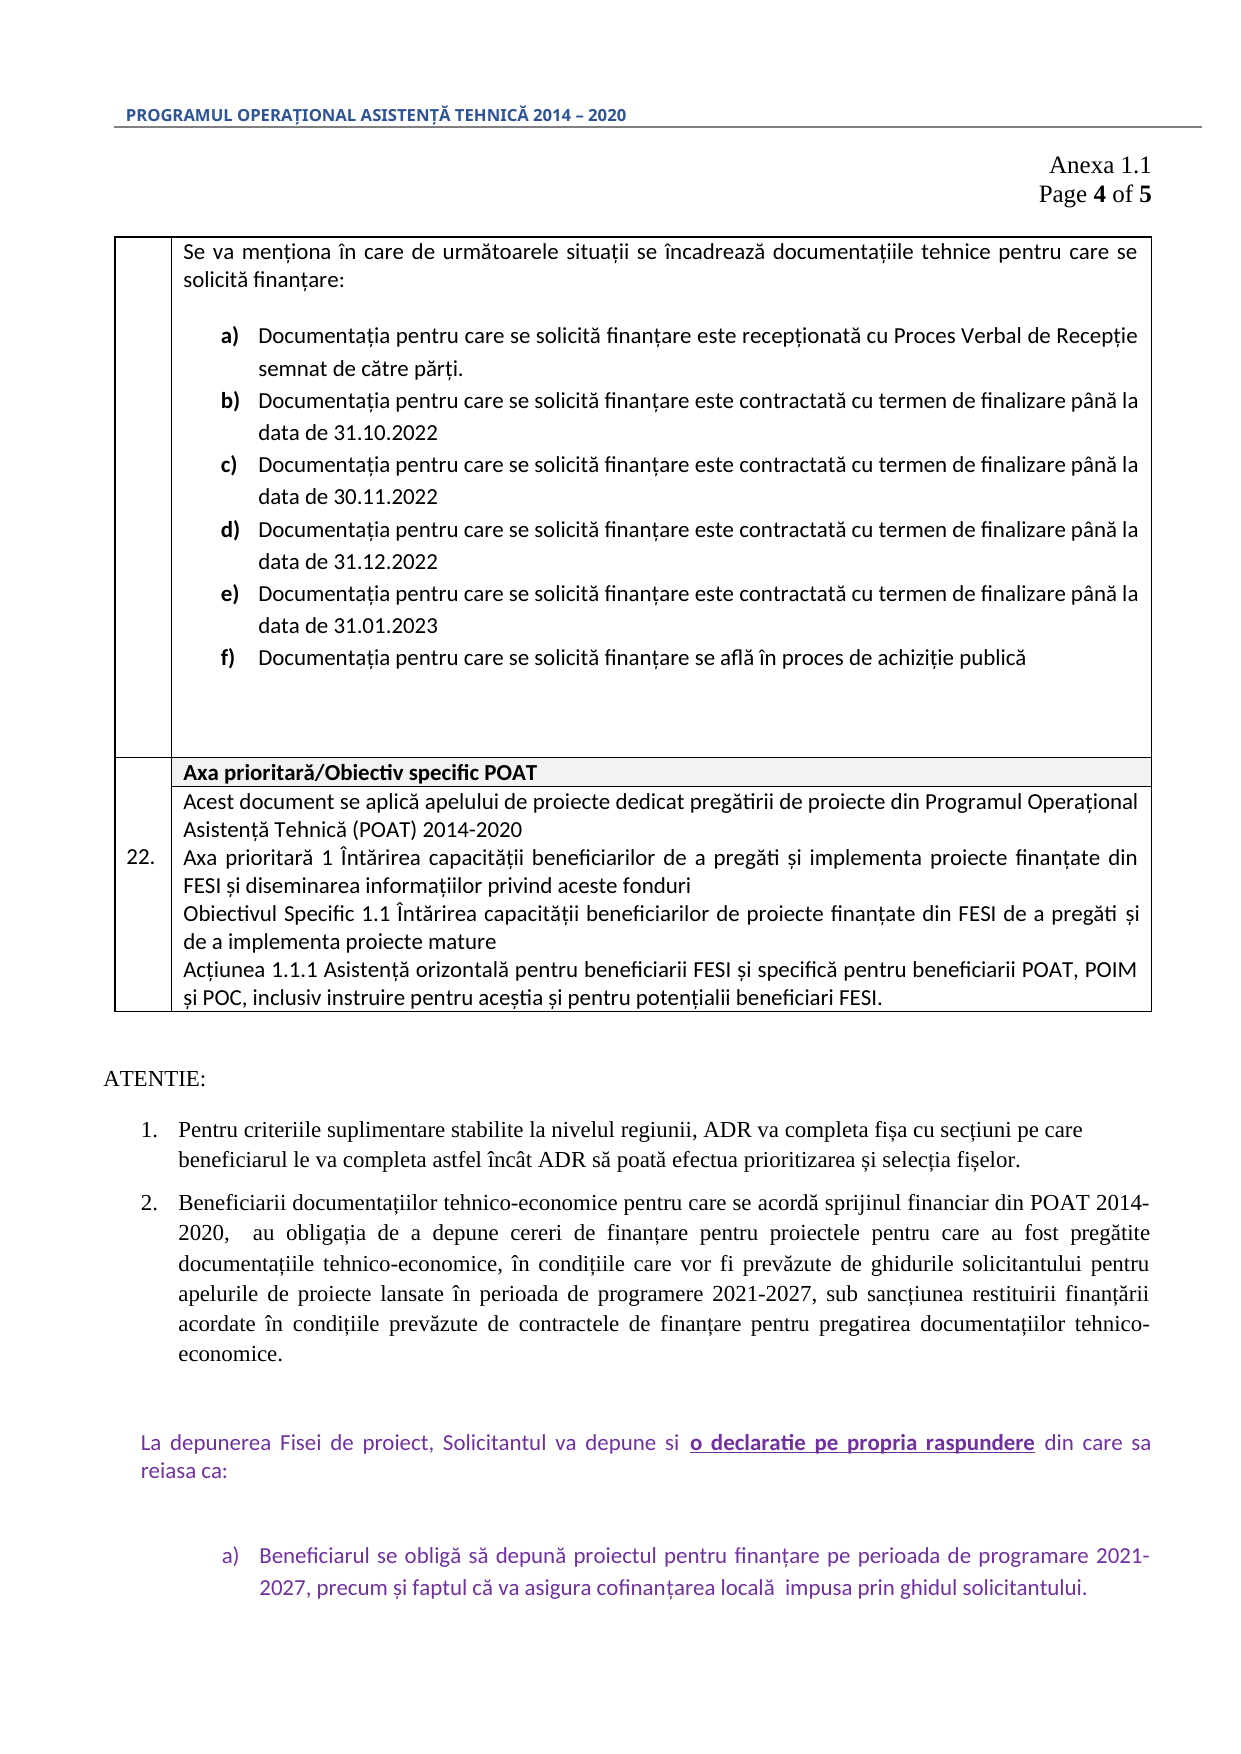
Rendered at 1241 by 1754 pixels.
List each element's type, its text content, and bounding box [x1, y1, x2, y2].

list Beneficiarul se obligă să depună proiectul pentru finanțare pe perioada de programare 2021-2027, precum și faptul că va asigura cofinanțarea locală impusa prin ghidul solicitantului. [222, 1541, 1152, 1601]
table_cell Axa prioritară/Obiectiv specific POAT [172, 758, 1151, 786]
table_cell Se va menționa în care de următoarele situații se încadrează documentațiile tehnice pentru care se solicită finanțare: Documentația pentru care se solicită finanțare este recepționată cu Proces Verbal de Recepție semnat de către părți. Documentația pentru care se solicită finanțare este contractată cu termen de finalizare până la data de 31.10.2022 Documentația pentru care se solicită finanțare este contractată cu termen de finalizare până la data de 30.11.2022 Documentația pentru care se solicită finanțare este contractată cu termen de finalizare până la data de 31.12.2022 Documentația pentru care se solicită finanțare este contractată cu termen de finalizare până la data de 31.01.2023 Documentația pentru care se solicită finanțare se află în proces de achiziție publică [172, 238, 1151, 757]
list Beneficiarii documentațiilor tehnico-economice pentru care se acordă sprijinul financiar din POAT 2014-2020, au obligația de a depune cereri de finanțare pentru proiectele pentru care au fost pregătite documentațiile tehnico-economice, în condițiile care vor fi prevăzute de ghidurile solicitantului pentru apelurile de proiecte lansate în perioada de programere 2021-2027, sub sancțiunea restituirii finanțării acordate în condițiile prevăzute de contractele de finanțare pentru pregatirea documentațiilor tehnico-economice. [141, 1189, 1152, 1367]
text ATENTIE: [103, 1065, 1152, 1091]
table_cell Acest document se aplică apelului de proiecte dedicat pregătirii de proiecte din Programul Operațional Asistență Tehnică (POAT) 2014-2020 Axa prioritară 1 Întărirea capacității beneficiarilor de a pregăti și implementa proiecte finanțate din FESI și diseminarea informațiilor privind aceste fonduri Obiectivul Specific 1.1 Întărirea capacității beneficiarilor de proiecte finanțate din FESI de a pregăti şi de a implementa proiecte mature Acțiunea 1.1.1 Asistență orizontală pentru beneficiarii FESI și specifică pentru beneficiarii POAT, POIM și POC, inclusiv instruire pentru aceștia și pentru potențialii beneficiari FESI. [172, 787, 1151, 1011]
table_cell [116, 238, 171, 757]
list Pentru criteriile suplimentare stabilite la nivelul regiunii, ADR va completa fișa cu secțiuni pe care beneficiarul le va completa astfel încât ADR să poată efectua prioritizarea și selecția fișelor. [141, 1116, 1152, 1173]
table_cell [116, 758, 171, 1011]
text La depunerea Fisei de proiect, Solicitantul va depune si o declaratie pe propria raspundere din care sa reiasa ca: [141, 1428, 1152, 1484]
